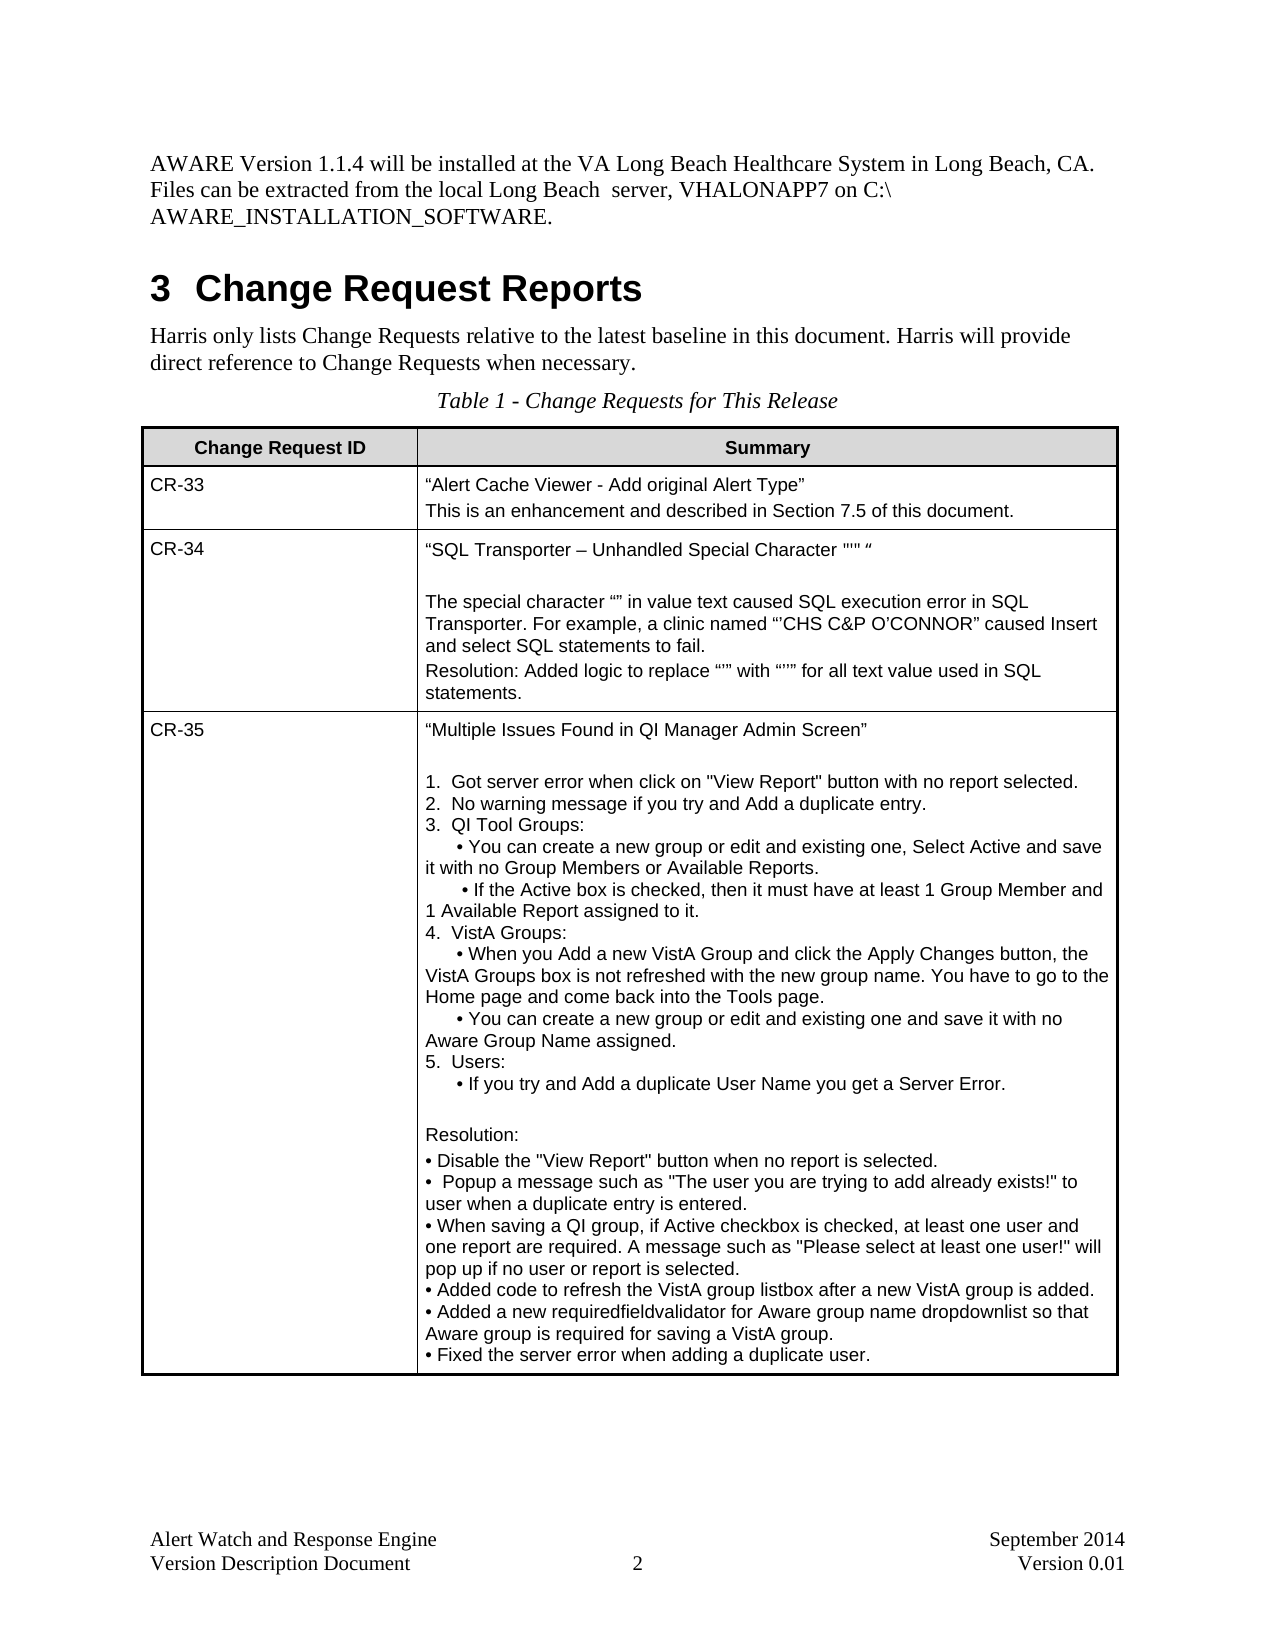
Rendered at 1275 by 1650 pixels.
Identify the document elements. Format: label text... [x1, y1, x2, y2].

table_header Change Request ID [144, 429, 417, 465]
subtitle Change Request Reports [150, 267, 1125, 310]
table_cell CR-33 [144, 467, 417, 528]
text Table 1 - Change Requests for This Release [150, 387, 1125, 414]
table_cell CR-35 [144, 712, 417, 1373]
table_header Summary [418, 429, 1116, 465]
table_cell “Multiple Issues Found in QI Manager Admin Screen” 1. Got server error when click on "View Report" button with no report selected. 2. No warning message if you try and Add a duplicate entry. 3. QI Tool Groups: • You can create a new group or edit and existing one, Select Active and save it with no Group Members or Available Reports. • If the Active box is checked, then it must have at least 1 Group Member and 1 Available Report assigned to it. 4. VistA Groups: • When you Add a new VistA Group and click the Apply Changes button, the VistA Groups box is not refreshed with the new group name. You have to go to the Home page and come back into the Tools page. • You can create a new group or edit and existing one and save it with no Aware Group Name assigned. 5. Users: • If you try and Add a duplicate User Name you get a Server Error. Resolution: • Disable the "View Report" button when no report is selected. • Popup a message such as "The user you are trying to add already exists!" to user when a duplicate entry is entered. • When saving a QI group, if Active checkbox is checked, at least one user and one report are required. A message such as "Please select at least one user!" will pop up if no user or report is selected. • Added code to refresh the VistA group listbox after a new VistA group is added. • Added a new requiredfieldvalidator for Aware group name dropdownlist so that Aware group is required for saving a VistA group. • Fixed the server error when adding a duplicate user. [418, 712, 1116, 1373]
text Harris only lists Change Requests relative to the latest baseline in this document. Harris will provide direct reference to Change Requests when necessary. [150, 322, 1125, 375]
table_cell CR-34 [144, 530, 417, 711]
text AWARE Version 1.1.4 will be installed at the VA Long Beach Healthcare System in Long Beach, CA. Files can be extracted from the local Long Beach server, VHALONAPP7 on C:\AWARE_INSTALLATION_SOFTWARE. [150, 150, 1125, 229]
table_cell “Alert Cache Viewer - Add original Alert Type” This is an enhancement and described in Section 7.5 of this document. [418, 467, 1116, 528]
table_cell “SQL Transporter – Unhandled Special Character "'" “ The special character “” in value text caused SQL execution error in SQL Transporter. For example, a clinic named “’CHS C&P O’CONNOR” caused Insert and select SQL statements to fail. Resolution: Added logic to replace “’” with “’’” for all text value used in SQL statements. [418, 530, 1116, 711]
